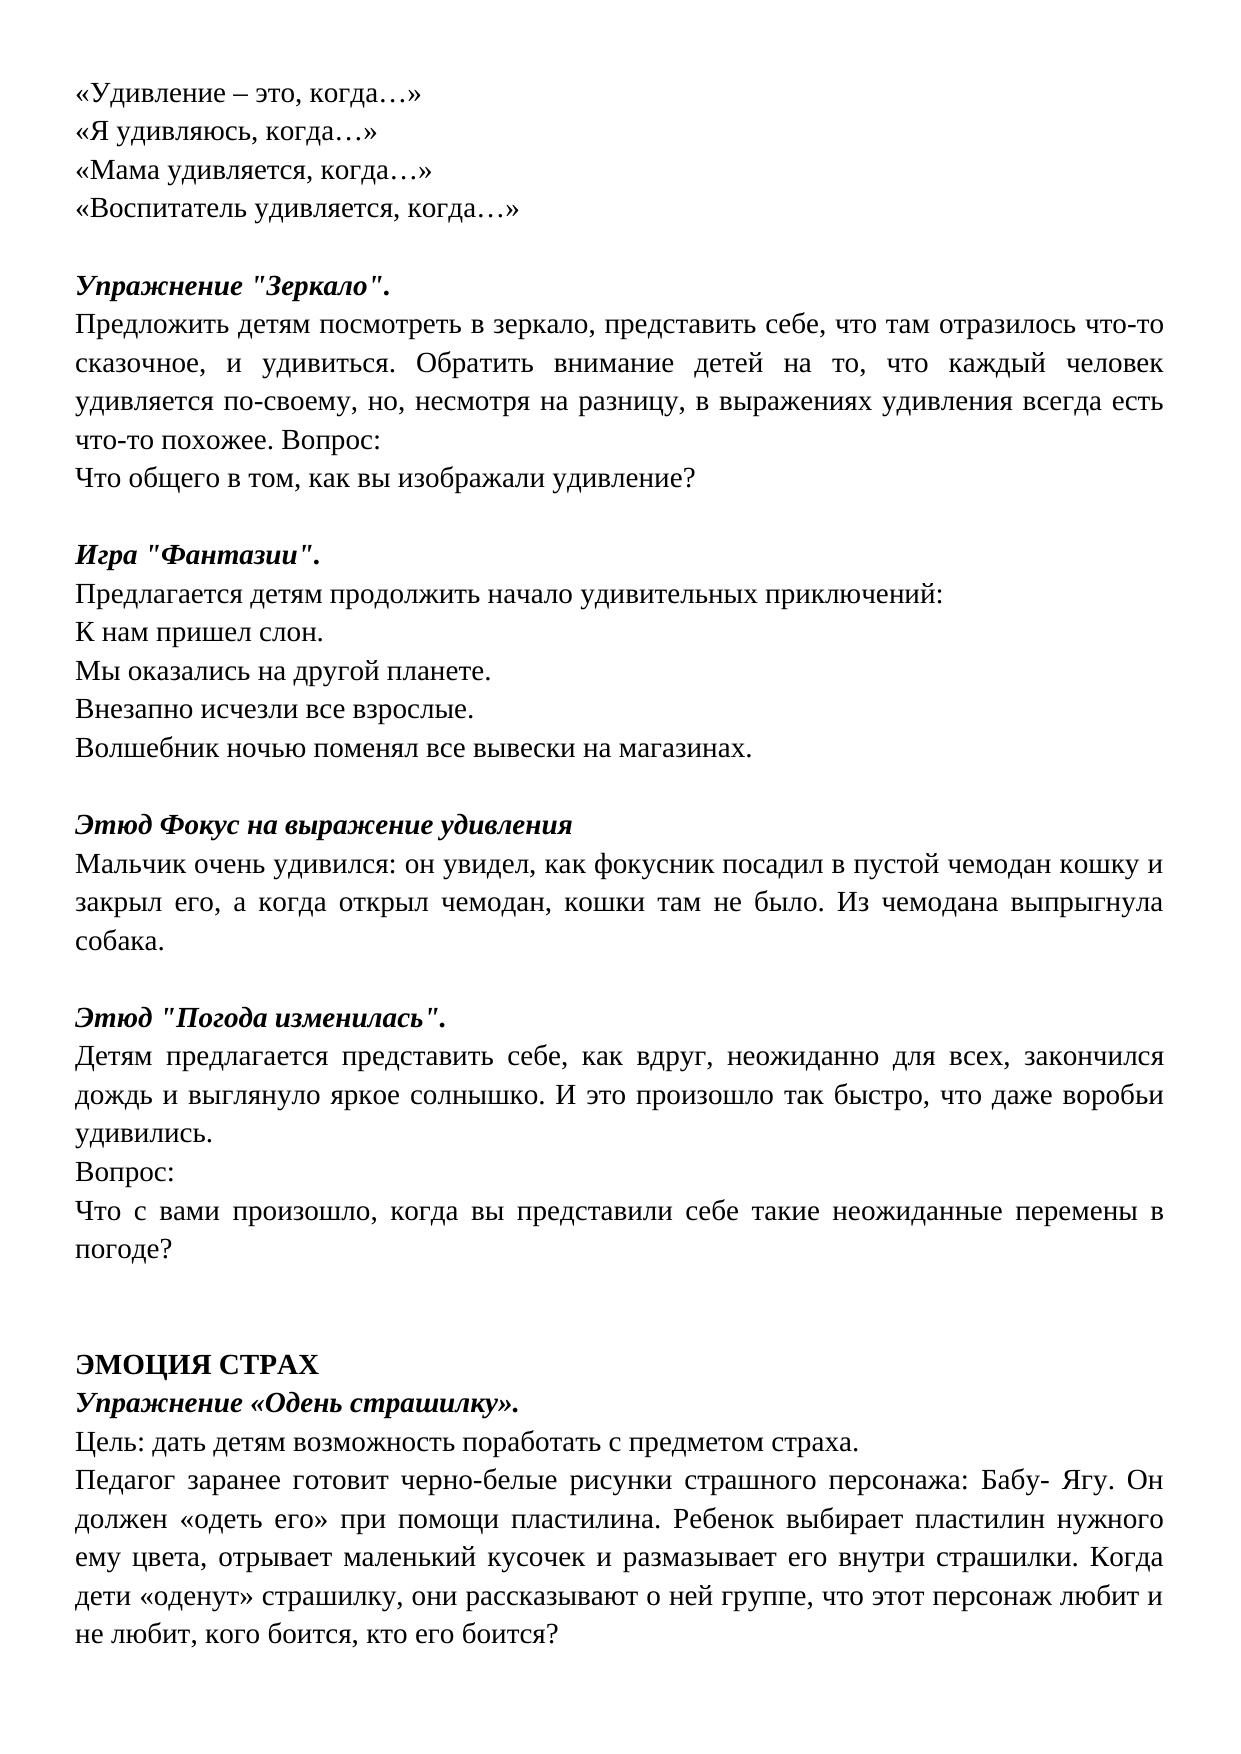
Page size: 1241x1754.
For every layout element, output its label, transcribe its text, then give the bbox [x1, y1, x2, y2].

text Мы оказались на другой планете. [75, 653, 1165, 687]
text К нам пришел слон. [75, 614, 1165, 648]
text Предложить детям посмотреть в зеркало, представить себе, что там отразилось что-то сказочное, и удивиться. Обратить внимание детей на то, что каждый человек удивляется по-своему, но, несмотря на разницу, в выражениях удивления всегда есть что-то похожее. Вопрос: [75, 306, 1165, 455]
text Внезапно исчезли все взрослые. [75, 692, 1165, 725]
text «Удивление – это, когда…» [75, 75, 1165, 108]
text Упражнение «Одень страшилку». [75, 1385, 1165, 1419]
text Педагог заранее готовит черно-белые рисунки страшного персонажа: Бабу- Ягу. Он должен «одеть его» при помощи пластилина. Ребенок выбирает пластилин нужного ему цвета, отрывает маленький кусочек и размазывает его внутри страшилки. Когда дети «оденут» страшилку, они рассказывают о ней группе, что этот персонаж любит и не любит, кого боится, кто его боится? [75, 1462, 1165, 1650]
text Предлагается детям продолжить начало удивительных приключений: [75, 576, 1165, 609]
text «Воспитатель удивляется, когда…» [75, 191, 1165, 224]
text ЭМОЦИЯ СТРАХ [75, 1347, 1165, 1380]
text Мальчик очень удивился: он увидел, как фокусник посадил в пустой чемодан кошку и закрыл его, а когда открыл чемодан, кошки там не было. Из чемодана выпрыгнула собака. [75, 846, 1165, 956]
text «Я удивляюсь, когда…» [75, 113, 1165, 147]
text Что общего в том, как вы изображали удивление? [75, 460, 1165, 494]
text Детям предлагается представить себе, как вдруг, неожиданно для всех, закончился дождь и выглянуло яркое солнышко. И это произошло так быстро, что даже воробьи удивились. [75, 1038, 1165, 1149]
text Вопрос: [75, 1154, 1165, 1188]
text Волшебник ночью поменял все вывески на магазинах. [75, 730, 1165, 764]
text Упражнение "Зеркало". [75, 268, 1165, 301]
text Этюд "Погода изменилась". [75, 1000, 1165, 1033]
text Игра "Фантазии". [75, 537, 1165, 571]
text Что с вами произошло, когда вы представили себе такие неожиданные перемены в погоде? [75, 1193, 1165, 1265]
text Этюд Фокус на выражение удивления [75, 807, 1165, 841]
text «Мама удивляется, когда…» [75, 152, 1165, 186]
text Цель: дать детям возможность поработать с предметом страха. [75, 1424, 1165, 1457]
